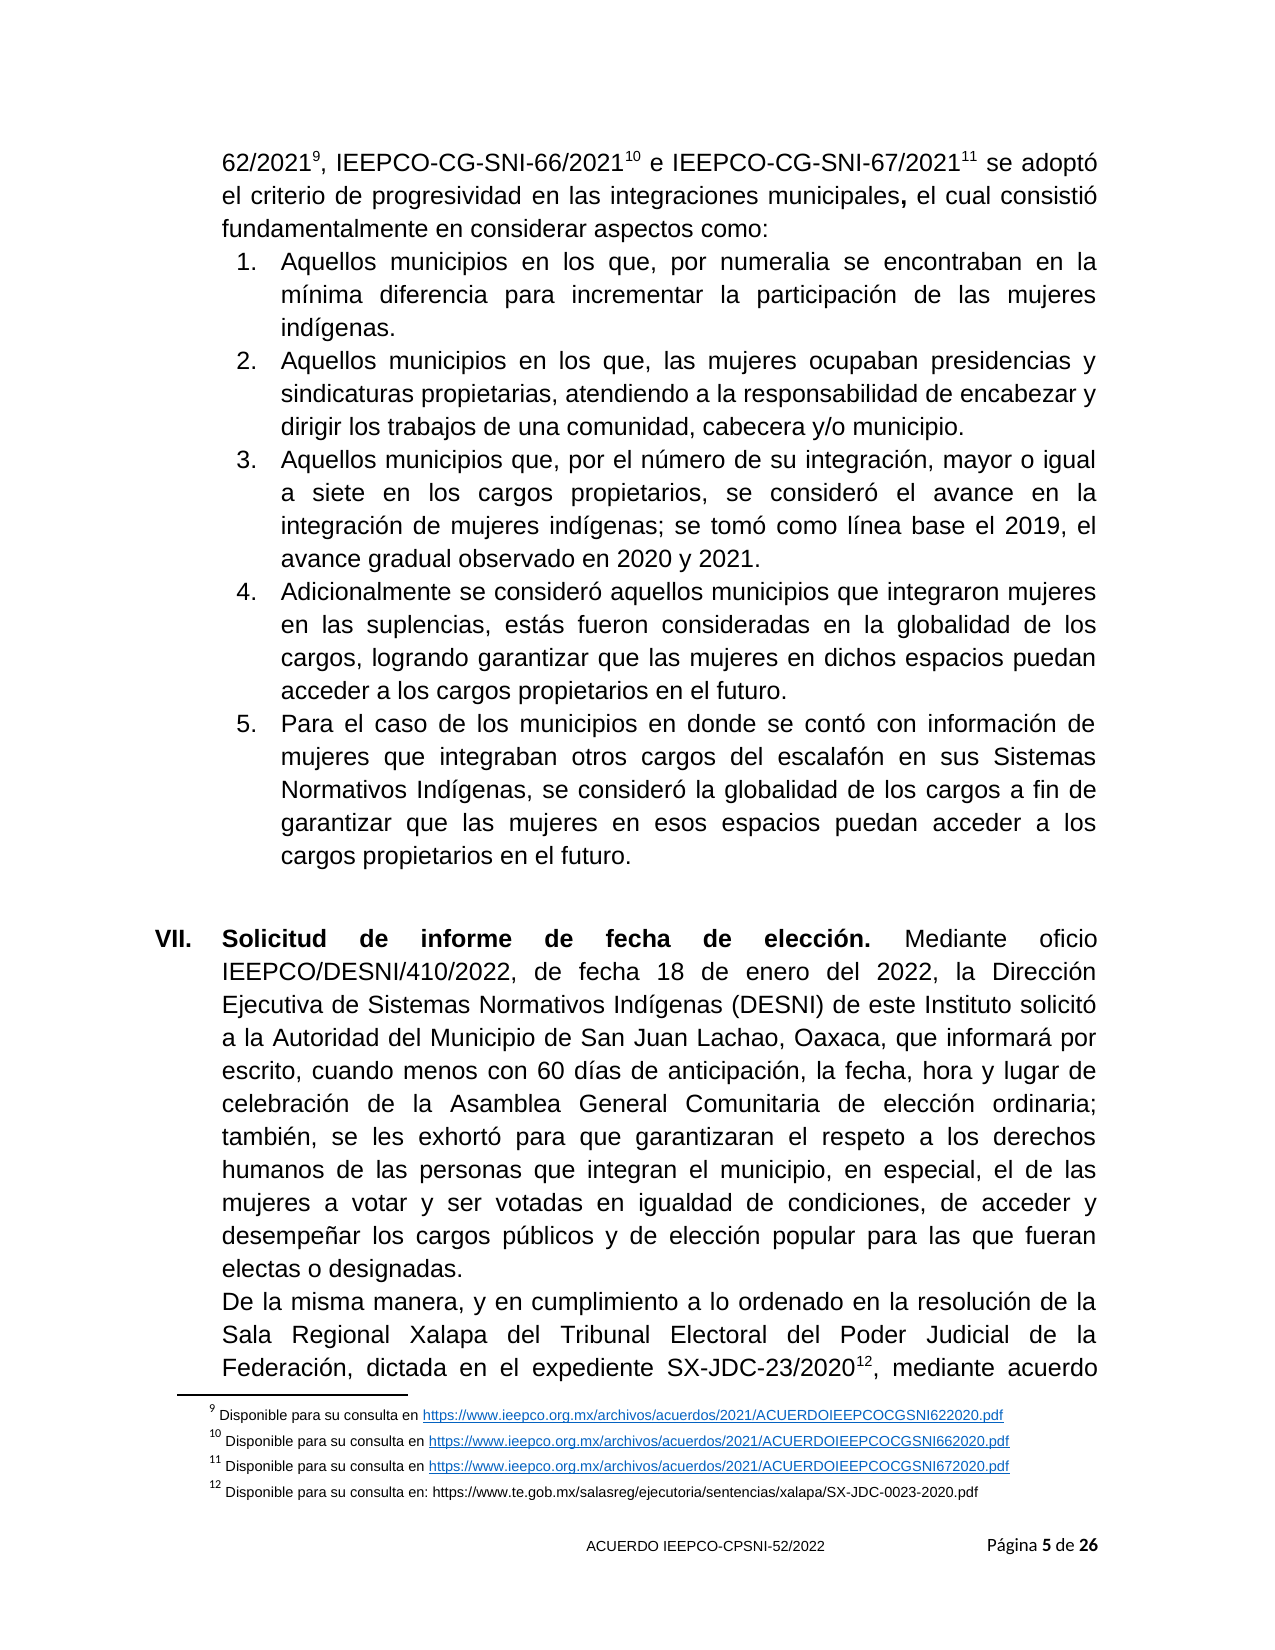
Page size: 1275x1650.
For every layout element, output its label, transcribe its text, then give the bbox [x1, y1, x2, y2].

list Aquellos municipios en los que, por numeralia se encontraban en la mínima diferencia para incrementar la participación de las mujeres indígenas. [236, 247, 1098, 342]
list Para el caso de los municipios en donde se contó con información de mujeres que integraban otros cargos del escalafón en sus Sistemas Normativos Indígenas, se consideró la globalidad de los cargos a fin de garantizar que las mujeres en esos espacios puedan acceder a los cargos propietarios en el futuro. [236, 709, 1098, 870]
list Adicionalmente se consideró aquellos municipios que integraron mujeres en las suplencias, estás fueron consideradas en la globalidad de los cargos, logrando garantizar que las mujeres en dichos espacios puedan acceder a los cargos propietarios en el futuro. [236, 577, 1098, 705]
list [222, 1287, 1098, 1382]
list Aquellos municipios que, por el número de su integración, mayor o igual a siete en los cargos propietarios, se consideró el avance en la integración de mujeres indígenas; se tomó como línea base el 2019, el avance gradual observado en 2020 y 2021. [236, 445, 1098, 573]
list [184, 148, 1098, 242]
list Solicitud de informe de fecha de elección. Mediante oficio IEEPCO/DESNI/410/2022, de fecha 18 de enero del 2022, la Dirección Ejecutiva de Sistemas Normativos Indígenas (DESNI) de este Instituto solicitó a la Autoridad del Municipio de San Juan Lachao, Oaxaca, que informará por escrito, cuando menos con 60 días de anticipación, la fecha, hora y lugar de celebración de la Asamblea General Comunitaria de elección ordinaria; también, se les exhortó para que garantizaran el respeto a los derechos humanos de las personas que integran el municipio, en especial, el de las mujeres a votar y ser votadas en igualdad de condiciones, de acceder y desempeñar los cargos públicos y de elección popular para las que fueran electas o designadas. [192, 924, 1098, 1283]
list Aquellos municipios en los que, las mujeres ocupaban presidencias y sindicaturas propietarias, atendiendo a la responsabilidad de encabezar y dirigir los trabajos de una comunidad, cabecera y/o municipio. [236, 346, 1098, 441]
